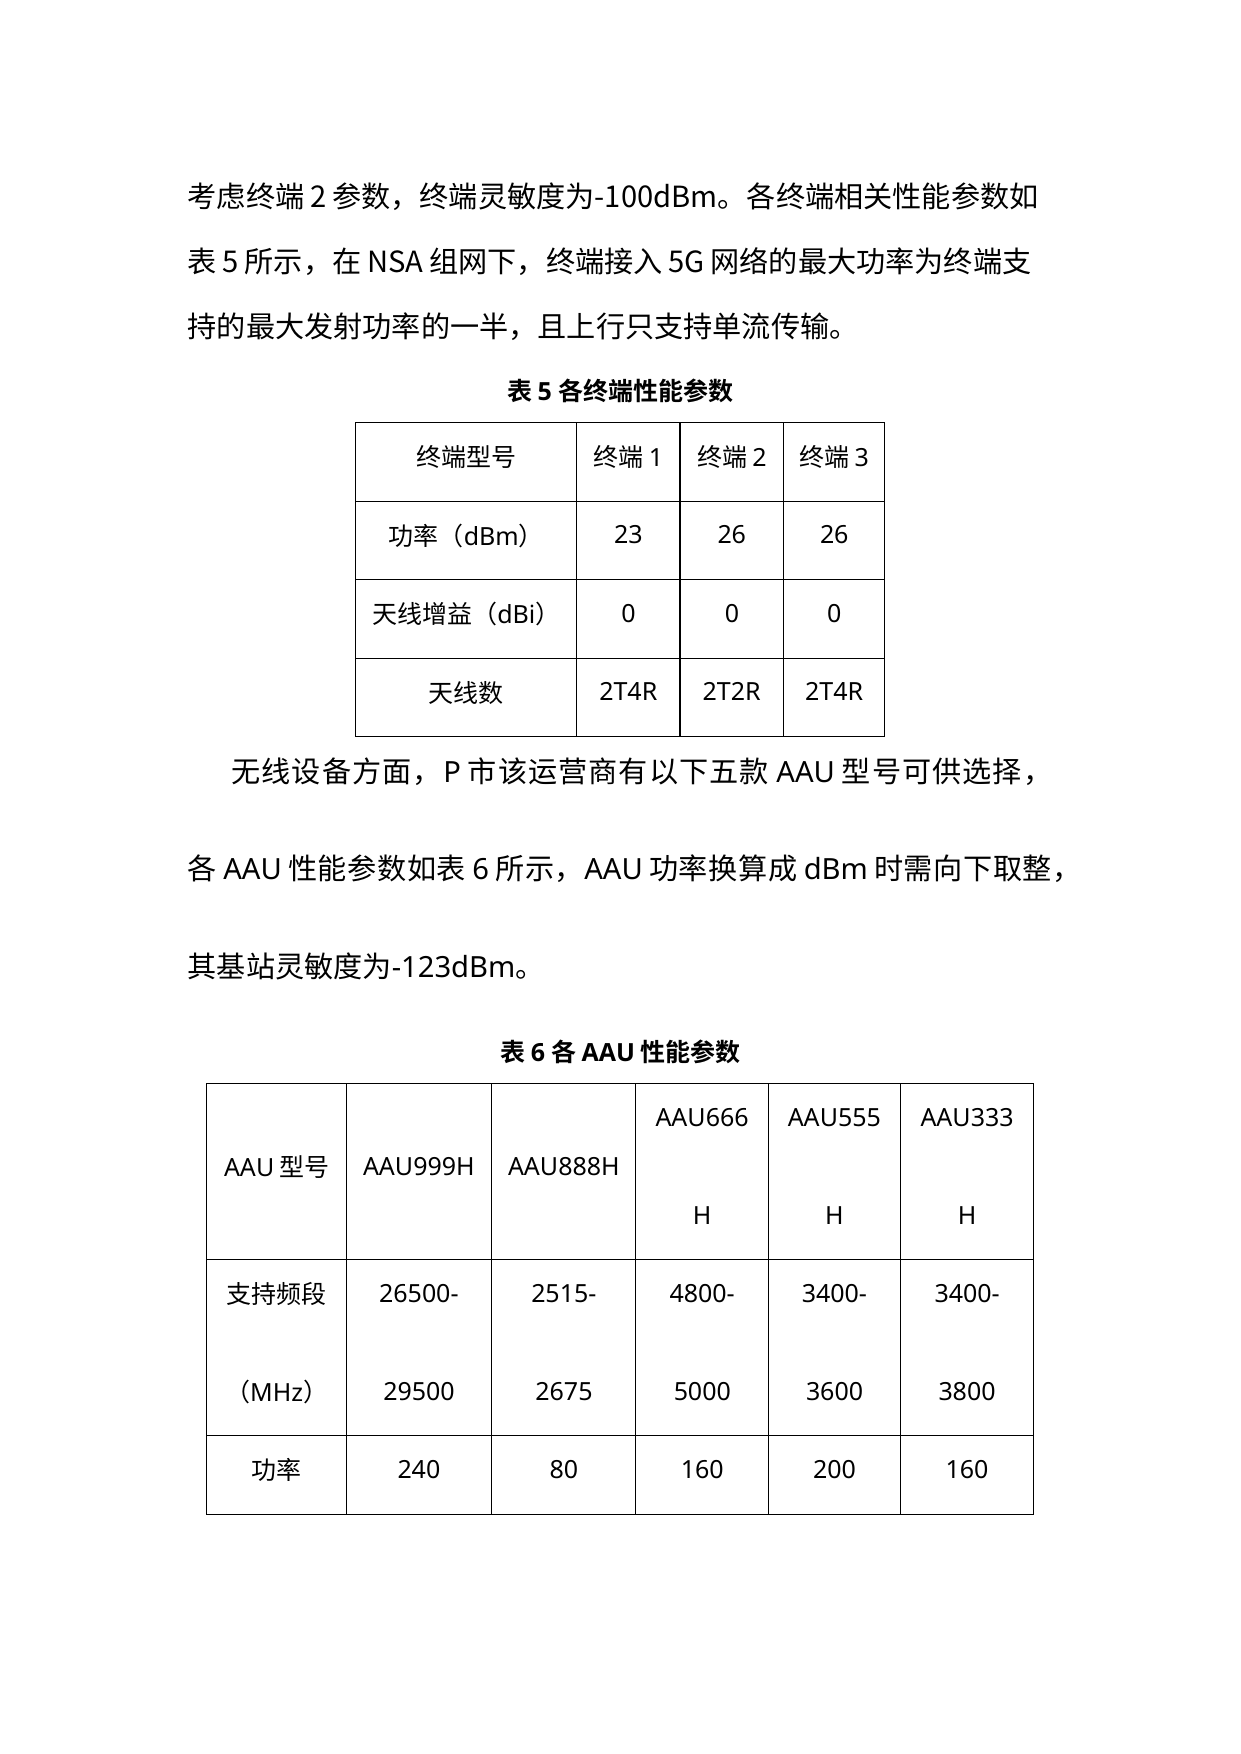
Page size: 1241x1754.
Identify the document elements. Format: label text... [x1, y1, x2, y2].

table_header AAU999H [347, 1084, 491, 1259]
table_header AAU666H [636, 1084, 768, 1259]
table_cell 2T4R [577, 659, 679, 736]
table_cell 0 [784, 580, 884, 658]
table_cell 2515-2675 [492, 1260, 635, 1435]
text 无线设备方面，P市该运营商有以下五款AAU型号可供选择，各AAU性能参数如表6所示，AAU功率换算成dBm时需向下取整，其基站灵敏度为-123dBm。 [187, 737, 1053, 997]
table_cell 支持频段（MHz） [207, 1260, 346, 1435]
table_cell 80 [492, 1436, 635, 1514]
table_header 终端2 [681, 423, 783, 501]
table_cell 26500-29500 [347, 1260, 491, 1435]
table_cell 26 [681, 502, 783, 579]
table_cell 0 [577, 580, 679, 658]
table_cell 0 [681, 580, 783, 658]
table_cell 23 [577, 502, 679, 579]
table_cell 3400-3600 [769, 1260, 900, 1435]
text 表5 各终端性能参数 [187, 357, 1053, 422]
table_cell 功率（W） [207, 1436, 346, 1514]
table_cell 160 [636, 1436, 768, 1514]
table_cell 2T2R [681, 659, 783, 736]
table_header 终端型号 [356, 423, 576, 501]
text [187, 162, 1053, 357]
table_cell 天线增益（dBi） [356, 580, 576, 658]
table_cell 240 [347, 1436, 491, 1514]
table_cell 2T4R [784, 659, 884, 736]
table_cell 功率（dBm） [356, 502, 576, 579]
text 表6 各AAU性能参数 [187, 1018, 1053, 1083]
table_cell 3400-3800 [901, 1260, 1033, 1435]
table_cell 26 [784, 502, 884, 579]
table_cell 4800-5000 [636, 1260, 768, 1435]
table_header 终端3 [784, 423, 884, 501]
table_cell 天线数 [356, 659, 576, 736]
table_header AAU555H [769, 1084, 900, 1259]
table_cell 160 [901, 1436, 1033, 1514]
table_header AAU型号 [207, 1084, 346, 1259]
table_header 终端1 [577, 423, 679, 501]
table_cell 200 [769, 1436, 900, 1514]
table_header AAU333H [901, 1084, 1033, 1259]
table_header AAU888H [492, 1084, 635, 1259]
